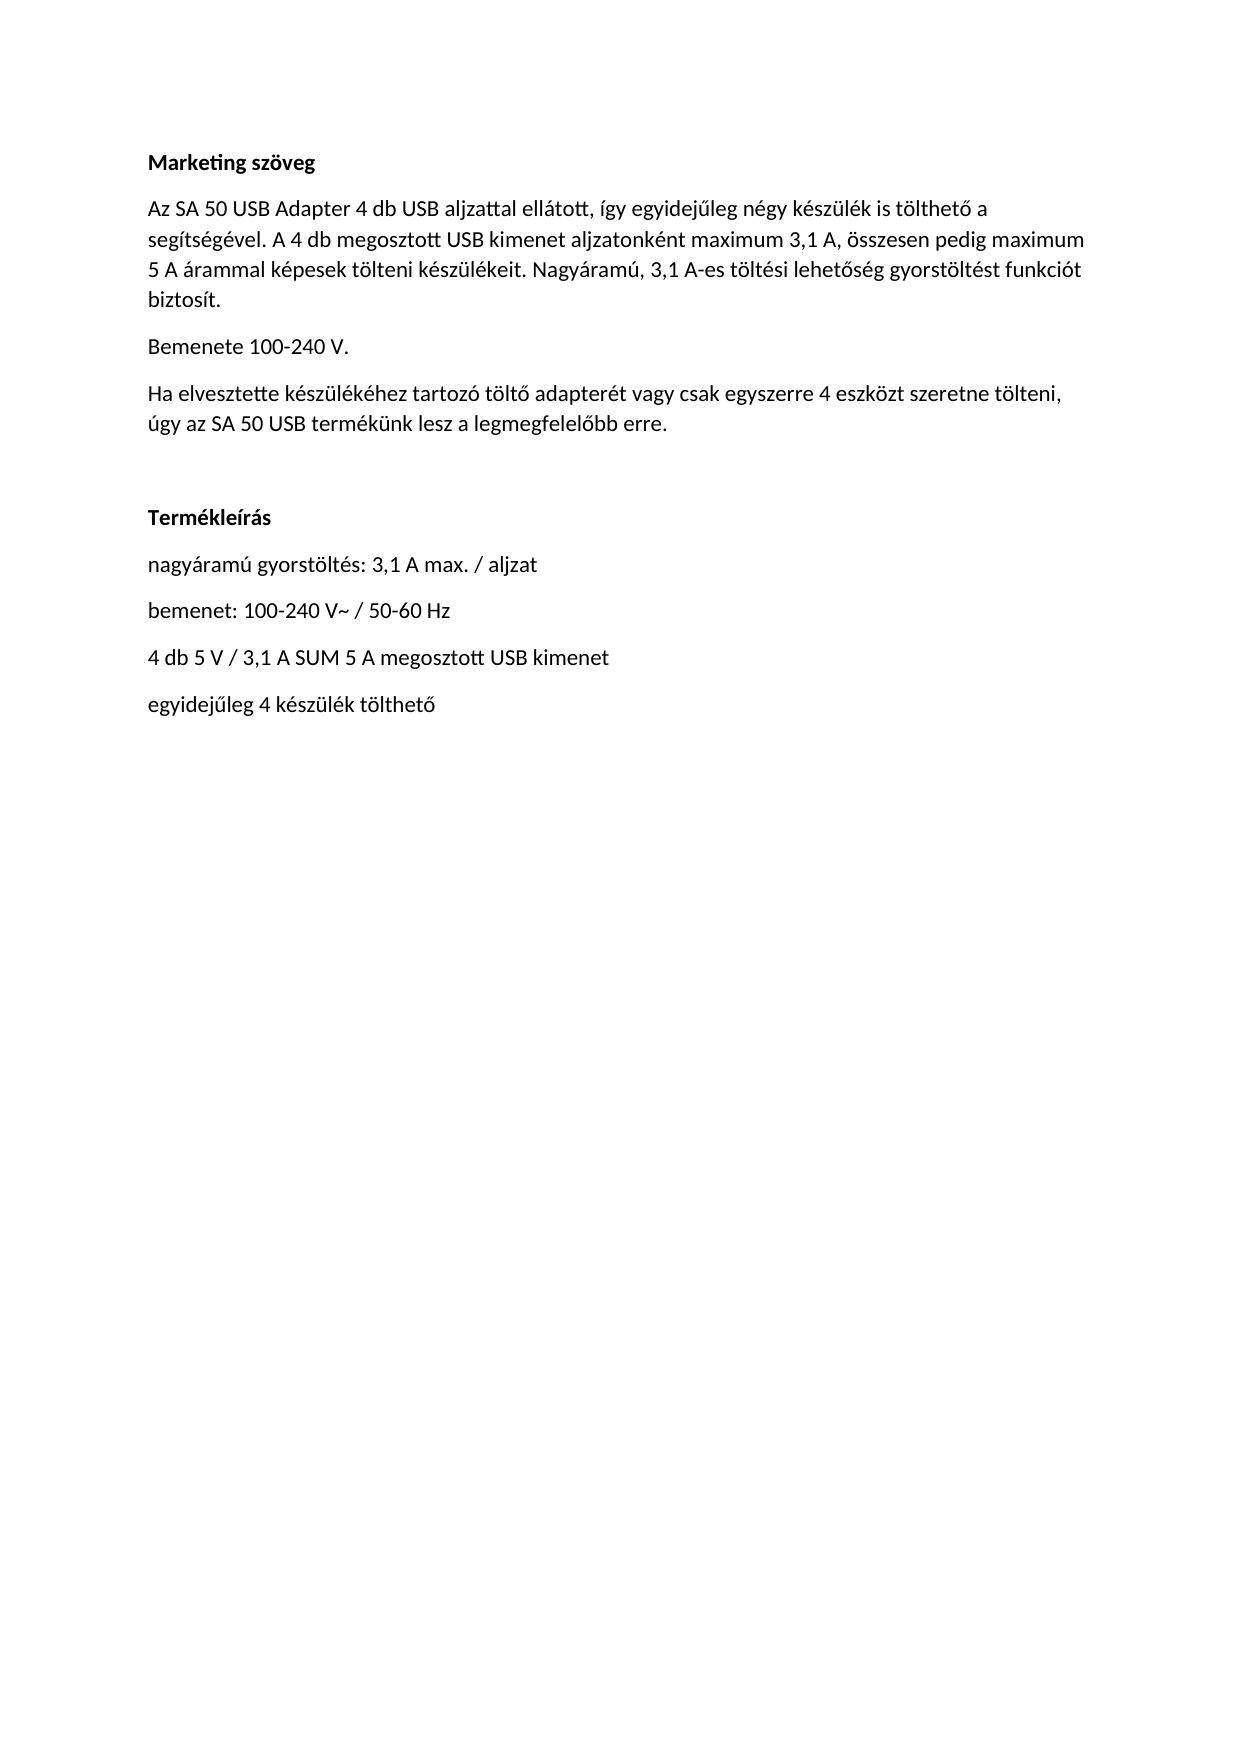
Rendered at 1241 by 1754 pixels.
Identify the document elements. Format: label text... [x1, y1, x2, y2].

text nagyáramú gyorstöltés: 3,1 A max. / aljzat [148, 550, 1093, 578]
text Termékleírás [148, 503, 1093, 531]
text Bemenete 100-240 V. [148, 332, 1093, 360]
text 4 db 5 V / 3,1 A SUM 5 A megosztott USB kimenet [148, 643, 1093, 671]
text egyidejűleg 4 készülék tölthető [148, 690, 1093, 718]
text bemenet: 100-240 V~ / 50-60 Hz [148, 597, 1093, 624]
text Ha elvesztette készülékéhez tartozó töltő adapterét vagy csak egyszerre 4 eszközt szeretne tölteni, úgy az SA 50 USB termékünk lesz a legmegfelelőbb erre. [148, 379, 1093, 437]
text Marketing szöveg [148, 148, 1093, 176]
text Az SA 50 USB Adapter 4 db USB aljzattal ellátott, így egyidejűleg négy készülék is tölthető a segítségével. A 4 db megosztott USB kimenet aljzatonként maximum 3,1 A, összesen pedig maximum 5 A árammal képesek tölteni készülékeit. Nagyáramú, 3,1 A-es töltési lehetőség gyorstöltést funkciót biztosít. [148, 194, 1093, 313]
